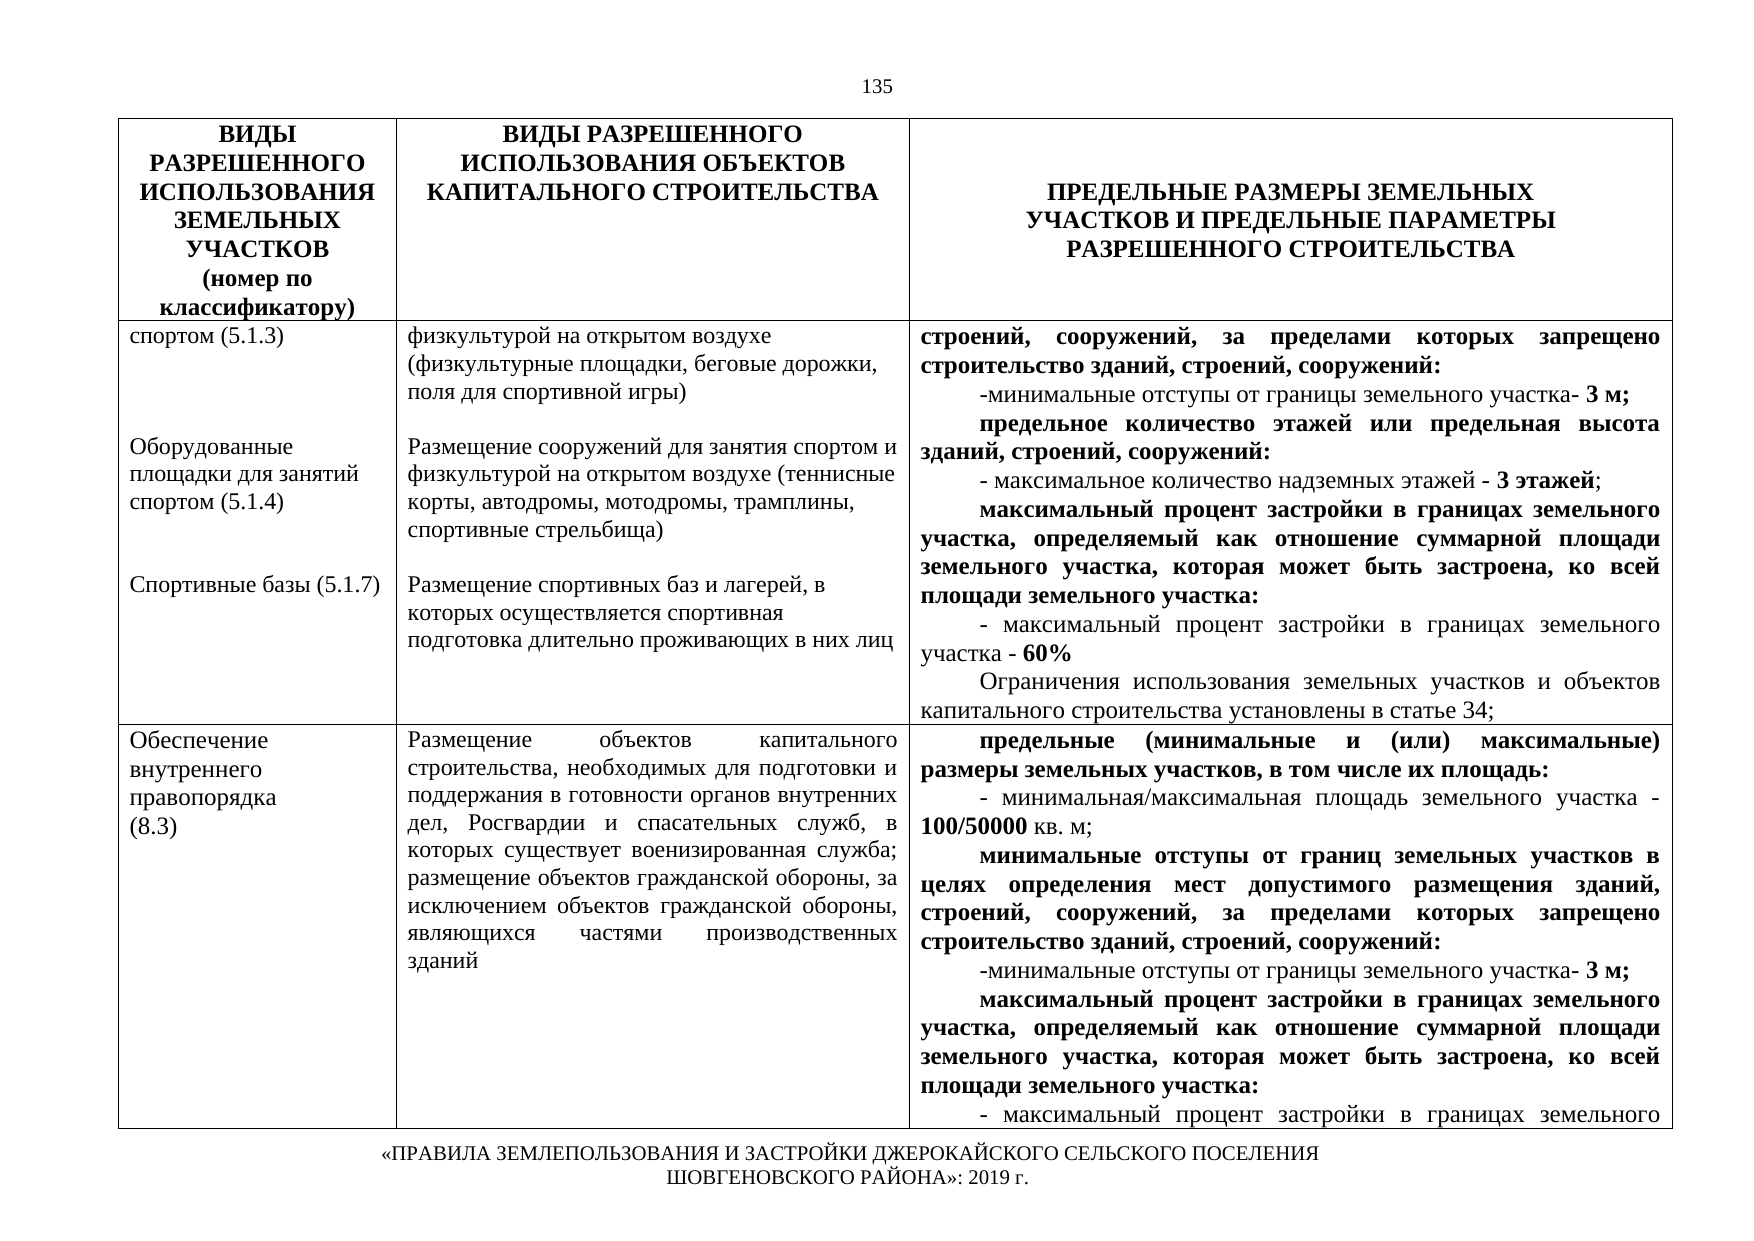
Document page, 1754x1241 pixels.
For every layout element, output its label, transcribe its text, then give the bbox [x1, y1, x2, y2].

table_header ВИДЫ РАЗРЕШЕННОГО ИСПОЛЬЗОВАНИЯ ОБЪЕКТОВ КАПИТАЛЬНОГО СТРОИТЕЛЬСТВА [397, 119, 909, 320]
table_header ВИДЫ РАЗРЕШЕННОГО ИСПОЛЬЗОВАНИЯ ЗЕМЕЛЬНЫХ УЧАСТКОВ (номер по классификатору) [119, 119, 396, 320]
table_cell Обеспечение внутреннего правопорядка (8.3) [119, 725, 396, 1127]
table_header ПРЕДЕЛЬНЫЕ РАЗМЕРЫ ЗЕМЕЛЬНЫХ УЧАСТКОВ И ПРЕДЕЛЬНЫЕ ПАРАМЕТРЫ РАЗРЕШЕННОГО СТРОИТЕЛЬСТВА [910, 119, 1672, 320]
